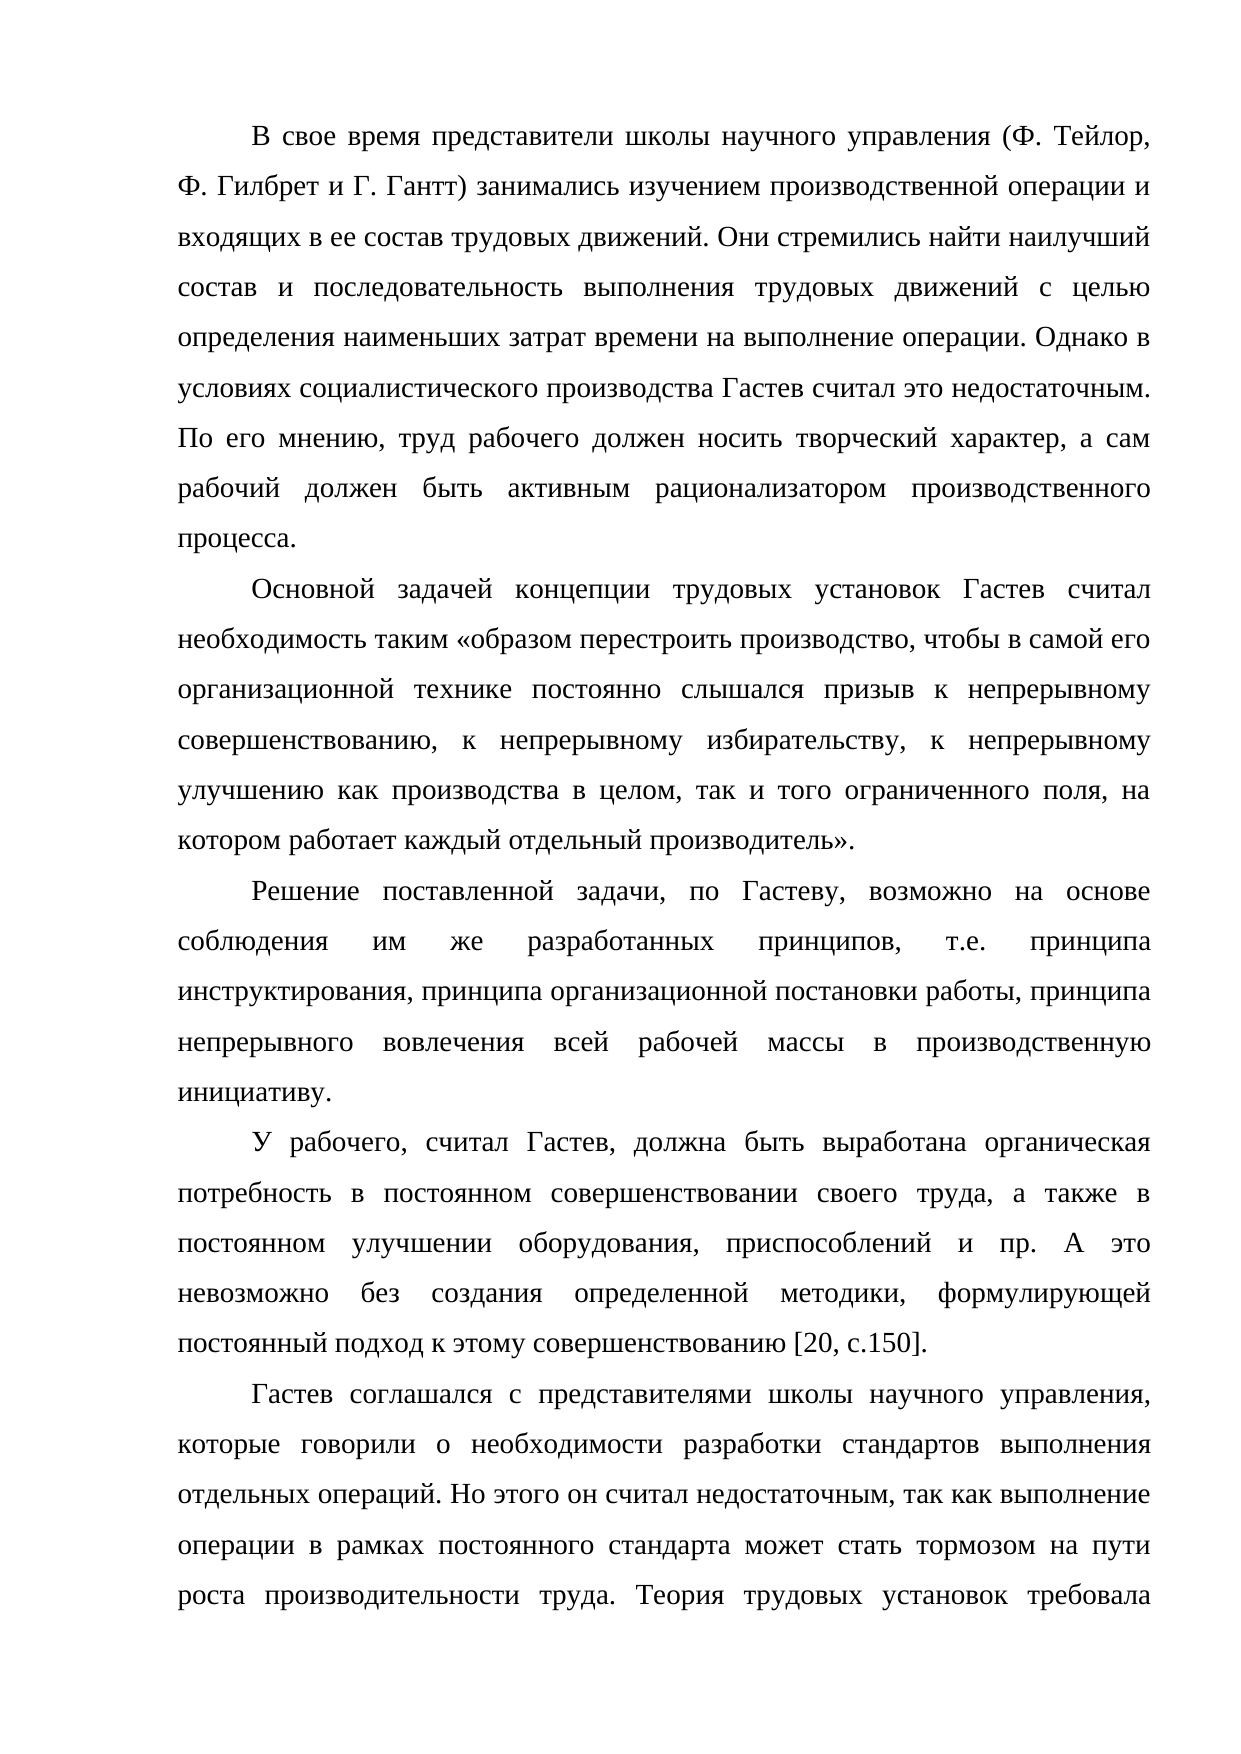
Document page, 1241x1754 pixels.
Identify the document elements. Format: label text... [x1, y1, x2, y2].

text Решение поставленной задачи, по Гастеву, возможно на основе соблюдения им же разработанных принципов, т.е. принципа инструктирования, принципа организационной постановки работы, принципа непрерывного вовлечения всей рабочей массы в производственную инициативу. [177, 873, 1152, 1108]
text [177, 1376, 1152, 1611]
text У рабочего, считал Гастев, должна быть выработана органическая потребность в постоянном совершенствовании своего труда, а также в постоянном улучшении оборудования, приспособлений и пр. А это невозможно без создания определенной методики, формулирующей постоянный подход к этому совершенствованию [20, с.150]. [177, 1124, 1152, 1359]
text Основной задачей концепции трудовых установок Гастев считал необходимость таким «образом перестроить производство, чтобы в самой его организационной технике постоянно слышался призыв к непрерывному совершенствованию, к непрерывному избирательству, к непрерывному улучшению как производства в целом, так и того ограниченного поля, на котором работает каждый отдельный производитель». [177, 571, 1152, 856]
text В свое время представители школы научного управления (Ф. Тейлор, Ф. Гилбрет и Г. Гантт) занимались изучением производственной операции и входящих в ее состав трудовых движений. Они стремились найти наилучший состав и последовательность выполнения трудовых движений с целью определения наименьших затрат времени на выполнение операции. Однако в условиях социалистического производства Гастев считал это недостаточным. По его мнению, труд рабочего должен носить творческий характер, а сам рабочий должен быть активным рационализатором производственного процесса. [177, 118, 1152, 554]
